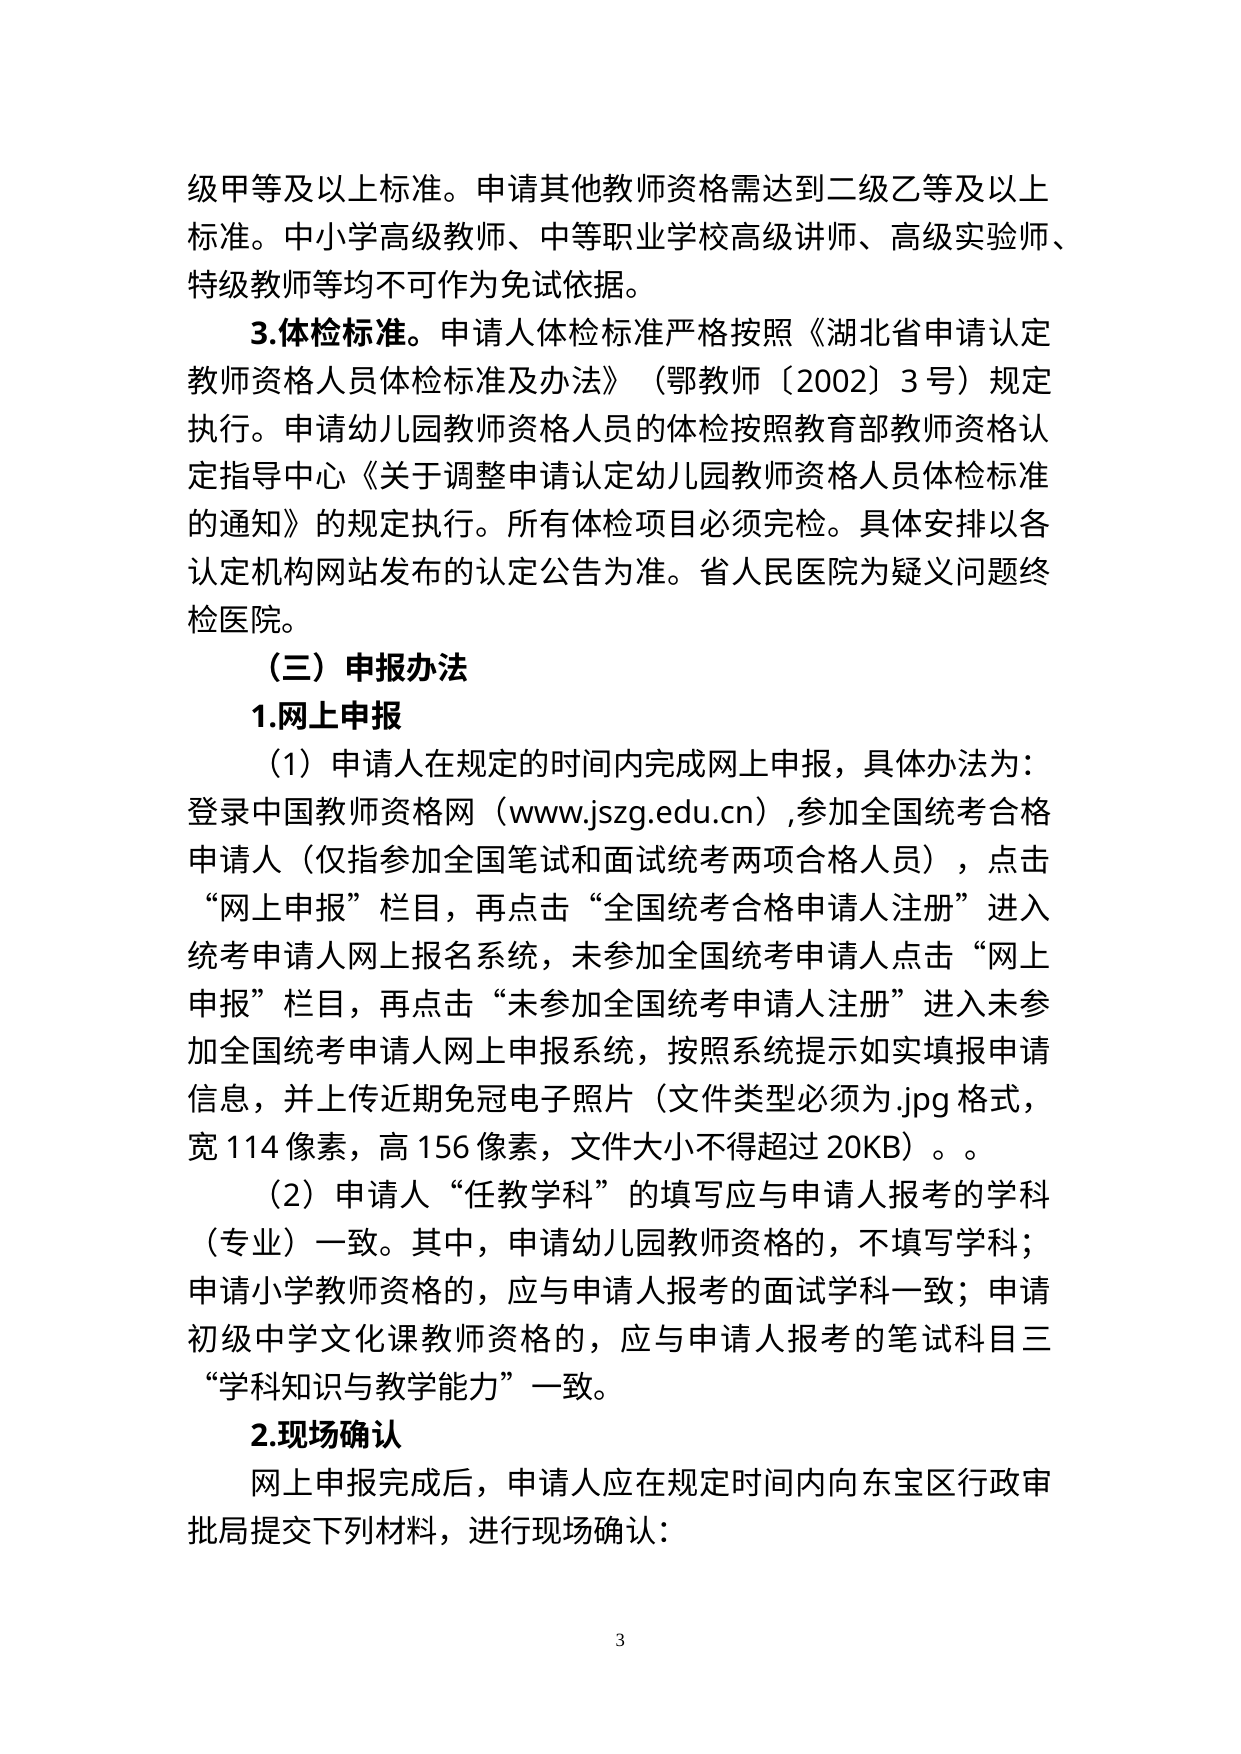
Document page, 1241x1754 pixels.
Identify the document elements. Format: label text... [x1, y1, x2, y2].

text 1.网上申报 [187, 689, 1053, 737]
text 3.体检标准。申请人体检标准严格按照《湖北省申请认定教师资格人员体检标准及办法》（鄂教师〔2002〕3号）规定执行。申请幼儿园教师资格人员的体检按照教育部教师资格认定指导中心《关于调整申请认定幼儿园教师资格人员体检标准的通知》的规定执行。所有体检项目必须完检。具体安排以各认定机构网站发布的认定公告为准。省人民医院为疑义问题终检医院。 [187, 306, 1053, 641]
text （1）申请人在规定的时间内完成网上申报，具体办法为：登录中国教师资格网（www.jszg.edu.cn）,参加全国统考合格申请人（仅指参加全国笔试和面试统考两项合格人员），点击“网上申报”栏目，再点击“全国统考合格申请人注册”进入统考申请人网上报名系统，未参加全国统考申请人点击“网上申报”栏目，再点击“未参加全国统考申请人注册”进入未参加全国统考申请人网上申报系统，按照系统提示如实填报申请信息，并上传近期免冠电子照片（文件类型必须为.jpg格式，宽114像素，高156像素，文件大小不得超过20KB）。。 [187, 737, 1053, 1168]
text 2.现场确认 [187, 1408, 1053, 1456]
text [187, 162, 1053, 306]
text 网上申报完成后，申请人应在规定时间内向东宝区行政审批局提交下列材料，进行现场确认： [187, 1456, 1053, 1552]
text （三）申报办法 [187, 641, 1053, 689]
text （2）申请人“任教学科”的填写应与申请人报考的学科（专业）一致。其中，申请幼儿园教师资格的，不填写学科；申请小学教师资格的，应与申请人报考的面试学科一致；申请初级中学文化课教师资格的，应与申请人报考的笔试科目三“学科知识与教学能力”一致。 [187, 1168, 1053, 1408]
